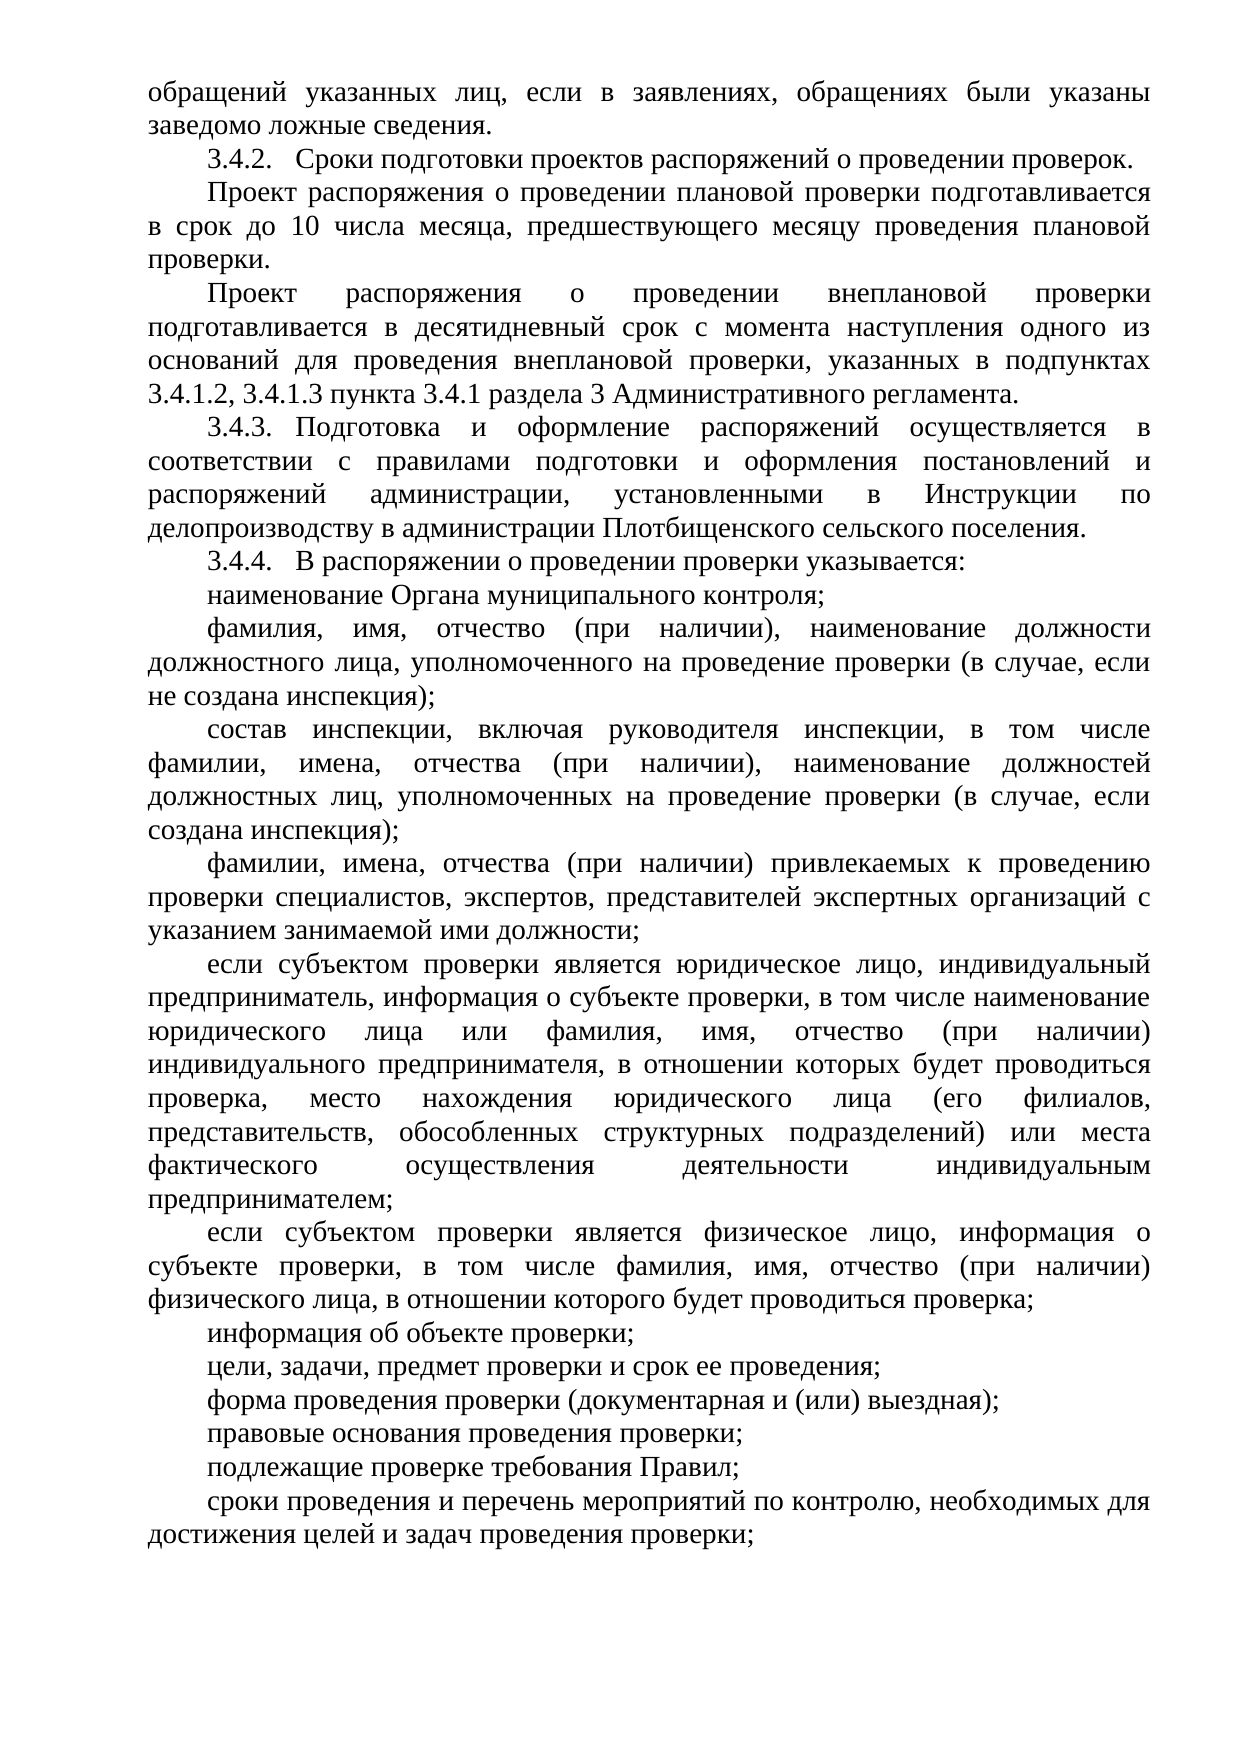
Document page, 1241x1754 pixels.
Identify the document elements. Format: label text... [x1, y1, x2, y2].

text сроки проведения и перечень мероприятий по контролю, необходимых для достижения целей и задач проведения проверки; [148, 1483, 1152, 1550]
text форма проведения проверки (документарная и (или) выездная); [148, 1382, 1152, 1416]
text Проект распоряжения о проведении плановой проверки подготавливается в срок до 10 числа месяца, предшествующего месяцу проведения плановой проверки. [148, 174, 1152, 275]
text 3.4.3. Подготовка и оформление распоряжений осуществляется в соответствии с правилами подготовки и оформления постановлений и распоряжений администрации, установленными в Инструкции по делопроизводству в администрации Плотбищенского сельского поселения. [148, 409, 1152, 543]
text 3.4.4. В распоряжении о проведении проверки указывается: [148, 543, 1152, 577]
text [148, 74, 1152, 141]
text фамилии, имена, отчества (при наличии) привлекаемых к проведению проверки специалистов, экспертов, представителей экспертных организаций с указанием занимаемой ими должности; [148, 845, 1152, 946]
text состав инспекции, включая руководителя инспекции, в том числе фамилии, имена, отчества (при наличии), наименование должностей должностных лиц, уполномоченных на проведение проверки (в случае, если создана инспекция); [148, 711, 1152, 845]
text если субъектом проверки является юридическое лицо, индивидуальный предприниматель, информация о субъекте проверки, в том числе наименование юридического лица или фамилия, имя, отчество (при наличии) индивидуального предпринимателя, в отношении которых будет проводиться проверка, место нахождения юридического лица (его филиалов, представительств, обособленных структурных подразделений) или места фактического осуществления деятельности индивидуальным предпринимателем; [148, 946, 1152, 1214]
text цели, задачи, предмет проверки и срок ее проведения; [148, 1348, 1152, 1382]
text фамилия, имя, отчество (при наличии), наименование должности должностного лица, уполномоченного на проведение проверки (в случае, если не создана инспекция); [148, 611, 1152, 711]
text подлежащие проверке требования Правил; [148, 1449, 1152, 1483]
text правовые основания проведения проверки; [148, 1416, 1152, 1449]
text 3.4.2. Сроки подготовки проектов распоряжений о проведении проверок. [148, 141, 1152, 174]
text наименование Органа муниципального контроля; [148, 577, 1152, 611]
text информация об объекте проверки; [148, 1315, 1152, 1348]
text если субъектом проверки является физическое лицо, информация о субъекте проверки, в том числе фамилия, имя, отчество (при наличии) физического лица, в отношении которого будет проводиться проверка; [148, 1214, 1152, 1315]
text Проект распоряжения о проведении внеплановой проверки подготавливается в десятидневный срок с момента наступления одного из оснований для проведения внеплановой проверки, указанных в подпунктах 3.4.1.2, 3.4.1.3 пункта 3.4.1 раздела 3 Административного регламента. [148, 275, 1152, 409]
